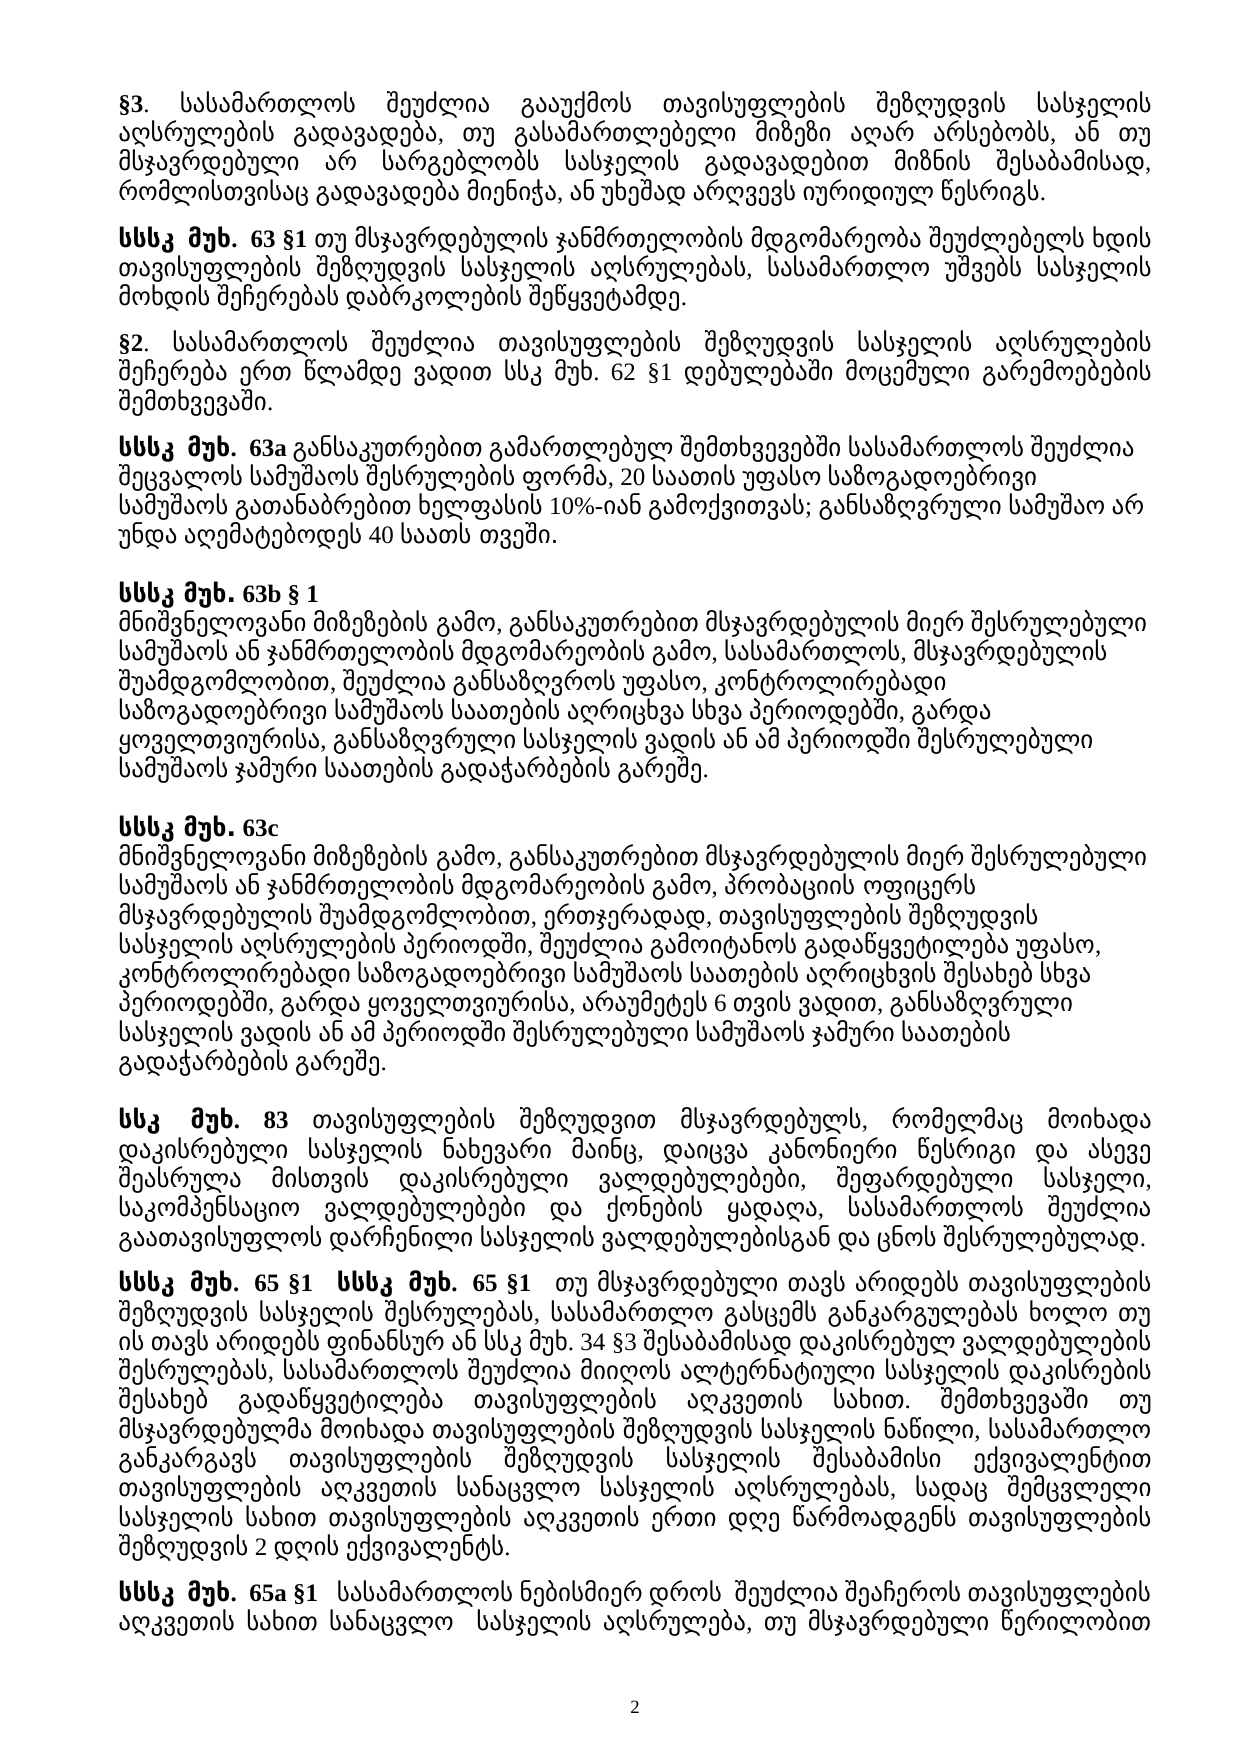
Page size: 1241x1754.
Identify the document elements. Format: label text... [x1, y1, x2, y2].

text §2. სასამართლოს შეუძლია თავისუფლების შეზღუდვის სასჯელის აღსრულების შეჩერება ერთ წლამდე ვადით სსკ მუხ. 62 §1 დებულებაში მოცემული გარემოებების შემთხვევაში. [118, 328, 1152, 416]
text §3. სასამართლოს შეუძლია გააუქმოს თავისუფლების შეზღუდვის სასჯელის აღსრულების გადავადება, თუ გასამართლებელი მიზეზი აღარ არსებობს, ან თუ მსჯავრდებული არ სარგებლობს სასჯელის გადავადებით მიზნის შესაბამისად, რომლისთვისაც გადავადება მიენიჭა, ან უხეშად არღვევს იურიდიულ წესრიგს. [118, 89, 1152, 207]
text სსსკ მუხ. 65 §1 სსსკ მუხ. 65 §1 თუ მსჯავრდებული თავს არიდებს თავისუფლების შეზღუდვის სასჯელის შესრულებას, სასამართლო გასცემს განკარგულებას ხოლო თუ ის თავს არიდებს ფინანსურ ან სსკ მუხ. 34 §3 შესაბამისად დაკისრებულ ვალდებულების შესრულებას, სასამართლოს შეუძლია მიიღოს ალტერნატიული სასჯელის დაკისრების შესახებ გადაწყვეტილება თავისუფლების აღკვეთის სახით. შემთხვევაში თუ მსჯავრდებულმა მოიხადა თავისუფლების შეზღუდვის სასჯელის ნაწილი, სასამართლო განკარგავს თავისუფლების შეზღუდვის სასჯელის შესაბამისი ექვივალენტით თავისუფლების აღკვეთის სანაცვლო სასჯელის აღსრულებას, სადაც შემცვლელი სასჯელის სახით თავისუფლების აღკვეთის ერთი დღე წარმოადგენს თავისუფლების შეზღუდვის 2 დღის ექვივალენტს. [118, 1268, 1152, 1561]
text სსსკ მუხ. 63 §1 თუ მსჯავრდებულის ჯანმრთელობის მდგომარეობა შეუძლებელს ხდის თავისუფლების შეზღუდვის სასჯელის აღსრულებას, სასამართლო უშვებს სასჯელის მოხდის შეჩერებას დაბრკოლების შეწყვეტამდე. [118, 224, 1152, 311]
text სსსკ მუხ. 63a განსაკუთრებით გამართლებულ შემთხვევებში სასამართლოს შეუძლია შეცვალოს სამუშაოს შესრულების ფორმა, 20 საათის უფასო საზოგადოებრივი სამუშაოს გათანაბრებით ხელფასის 10%-იან გამოქვითვას; განსაზღვრული სამუშაო არ უნდა აღემატებოდეს 40 საათს თვეში. [118, 433, 1152, 550]
text სსკ მუხ. 83 თავისუფლების შეზღუდვით მსჯავრდებულს, რომელმაც მოიხადა დაკისრებული სასჯელის ნახევარი მაინც, დაიცვა კანონიერი წესრიგი და ასევე შეასრულა მისთვის დაკისრებული ვალდებულებები, შეფარდებული სასჯელი, საკომპენსაციო ვალდებულებები და ქონების ყადაღა, სასამართლოს შეუძლია გაათავისუფლოს დარჩენილი სასჯელის ვალდებულებისგან და ცნოს შესრულებულად. [118, 1106, 1152, 1252]
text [118, 1578, 1152, 1636]
text სსსკ მუხ. 63c მნიშვნელოვანი მიზეზების გამო, განსაკუთრებით მსჯავრდებულის მიერ შესრულებული სამუშაოს ან ჯანმრთელობის მდგომარეობის გამო, პრობაციის ოფიცერს მსჯავრდებულის შუამდგომლობით, ერთჯერადად, თავისუფლების შეზღუდვის სასჯელის აღსრულების პერიოდში, შეუძლია გამოიტანოს გადაწყვეტილება უფასო, კონტროლირებადი საზოგადოებრივი სამუშაოს საათების აღრიცხვის შესახებ სხვა პერიოდებში, გარდა ყოველთვიურისა, არაუმეტეს 6 თვის ვადით, განსაზღვრული სასჯელის ვადის ან ამ პერიოდში შესრულებული სამუშაოს ჯამური საათების გადაჭარბების გარეშე. [118, 813, 1152, 1076]
text სსსკ მუხ. 63b § 1 მნიშვნელოვანი მიზეზების გამო, განსაკუთრებით მსჯავრდებულის მიერ შესრულებული სამუშაოს ან ჯანმრთელობის მდგომარეობის გამო, სასამართლოს, მსჯავრდებულის შუამდგომლობით, შეუძლია განსაზღვროს უფასო, კონტროლირებადი საზოგადოებრივი სამუშაოს საათების აღრიცხვა სხვა პერიოდებში, გარდა ყოველთვიურისა, განსაზღვრული სასჯელის ვადის ან ამ პერიოდში შესრულებული სამუშაოს ჯამური საათების გადაჭარბების გარეშე. [118, 579, 1152, 784]
